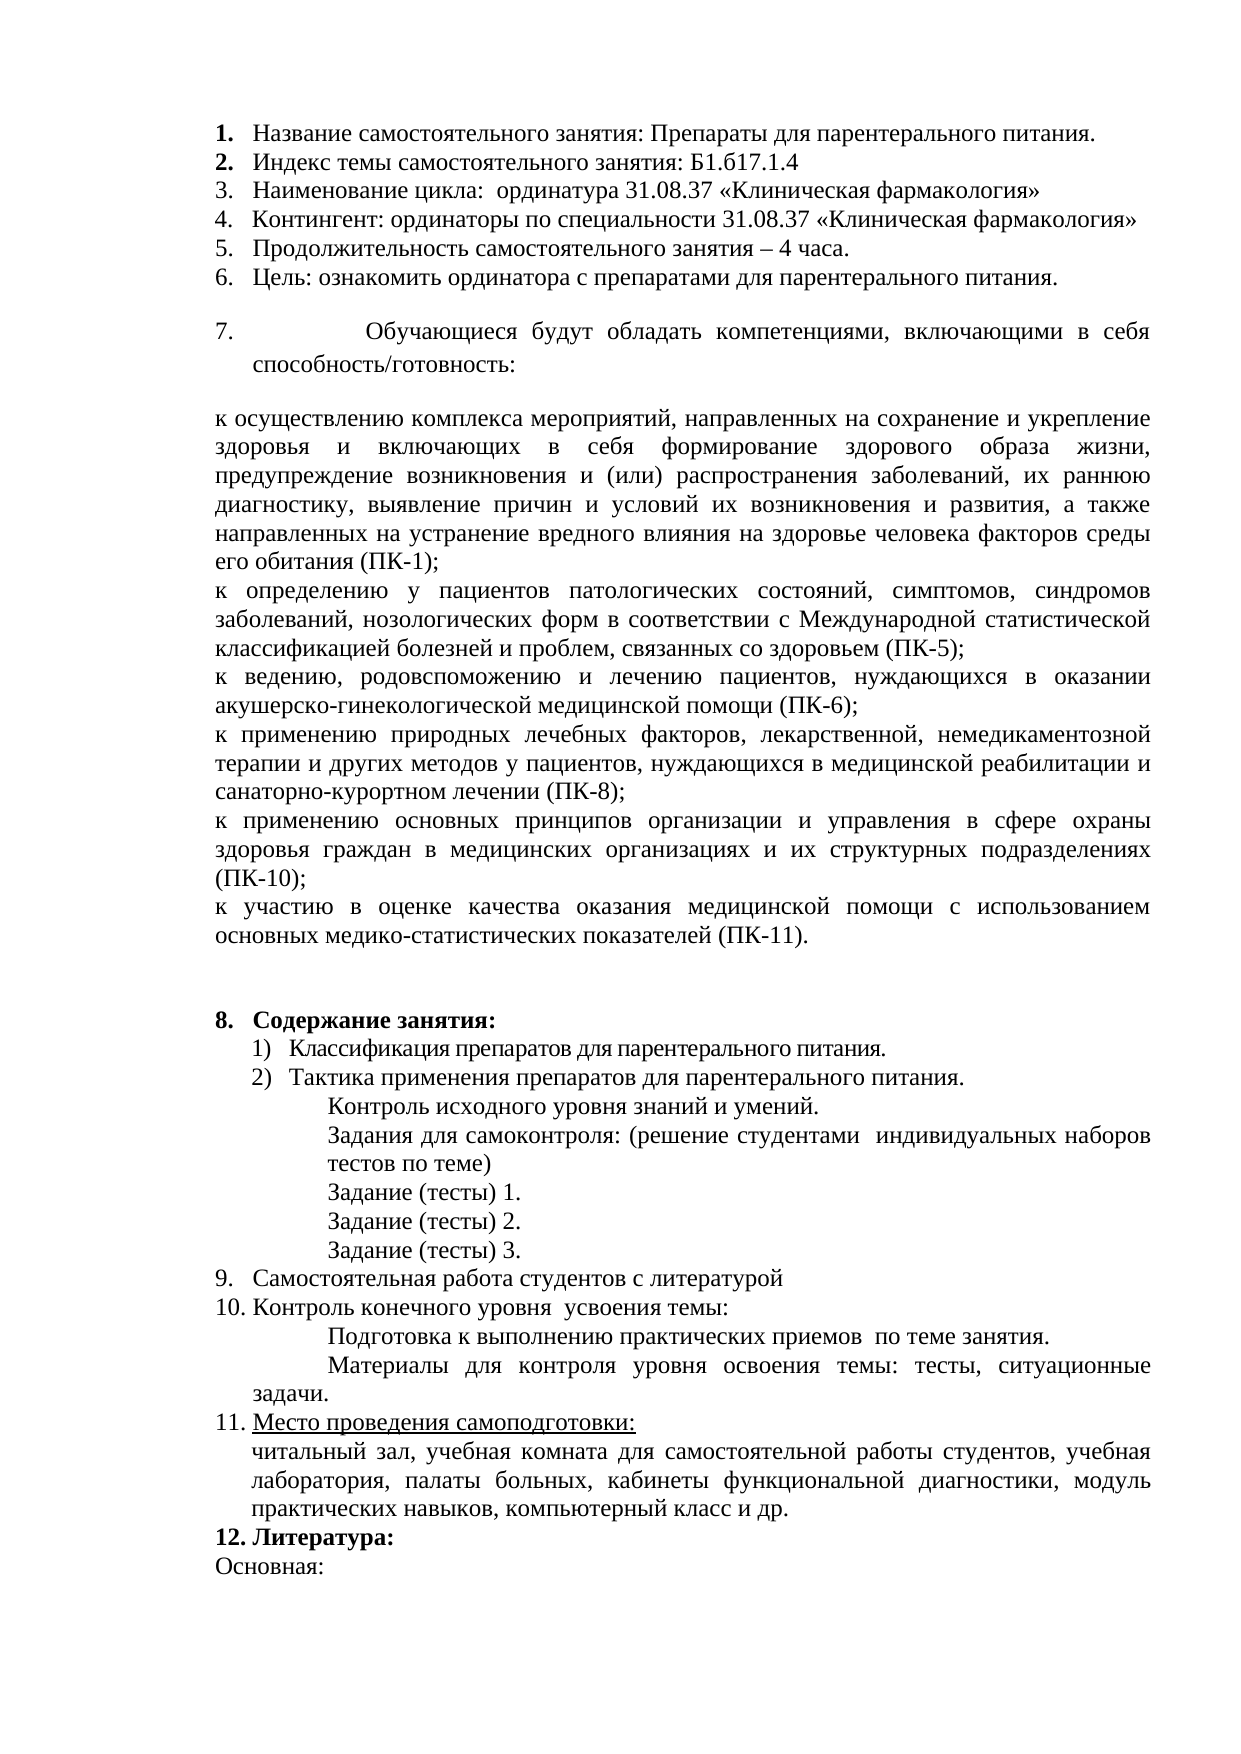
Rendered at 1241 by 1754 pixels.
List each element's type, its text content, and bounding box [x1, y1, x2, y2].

list Классификация препаратов для парентерального питания. [251, 1033, 1152, 1062]
text Задание (тесты) 3. [252, 1235, 1152, 1263]
list Содержание занятия: [215, 1005, 1152, 1033]
text Подготовка к выполнению практических приемов по теме занятия. [252, 1321, 1152, 1350]
list Продолжительность самостоятельного занятия – 4 часа. [215, 233, 1152, 262]
list Наименование цикла: ординатура 31.08.37 «Клиническая фармакология» [215, 176, 1152, 204]
text к применению основных принципов организации и управления в сфере охраны здоровья граждан в медицинских организациях и их структурных подразделениях (ПК-10); [215, 805, 1152, 891]
text Задания для самоконтроля: (решение студентами индивидуальных наборов тестов по теме) [327, 1120, 1152, 1177]
text читальный зал, учебная комната для самостоятельной работы студентов, учебная лаборатория, палаты больных, кабинеты функциональной диагностики, модуль практических навыков, компьютерный класс и др. [251, 1436, 1152, 1522]
list Контроль конечного уровня усвоения темы: [215, 1292, 1152, 1321]
text Задание (тесты) 2. [252, 1206, 1152, 1235]
text Основная: [215, 1551, 1152, 1580]
list Тактика применения препаратов для парентерального питания. [251, 1062, 1152, 1091]
text к участию в оценке качества оказания медицинской помощи с использованием основных медико-статистических показателей (ПК-11). [215, 891, 1152, 949]
list Название самостоятельного занятия: Препараты для парентерального питания. [215, 118, 1152, 147]
list Обучающиеся будут обладать компетенциями, включающими в себя способность/готовность: [215, 316, 1152, 377]
text Материалы для контроля уровня освоения темы: тесты, ситуационные задачи. [252, 1350, 1152, 1407]
text Контроль исходного уровня знаний и умений. [252, 1091, 1152, 1120]
text к ведению, родовспоможению и лечению пациентов, нуждающихся в оказании акушерско-гинекологической медицинской помощи (ПК-6); [215, 661, 1152, 719]
list Индекс темы самостоятельного занятия: Б1.б17.1.4 [215, 147, 1152, 176]
list Цель: ознакомить ординатора с препаратами для парентерального питания. [215, 262, 1152, 291]
text к определению у пациентов патологических состояний, симптомов, синдромов заболеваний, нозологических форм в соответствии с Международной статистической классификацией болезней и проблем, связанных со здоровьем (ПК-5); [215, 575, 1152, 661]
list Самостоятельная работа студентов с литературой [215, 1263, 1152, 1292]
list Место проведения самоподготовки: [215, 1407, 1152, 1436]
list Контингент: ординаторы по специальности 31.08.37 «Клиническая фармакология» [214, 204, 1152, 233]
text Задание (тесты) 1. [252, 1177, 1152, 1206]
text к применению природных лечебных факторов, лекарственной, немедикаментозной терапии и других методов у пациентов, нуждающихся в медицинской реабилитации и санаторно-курортном лечении (ПК-8); [215, 719, 1152, 805]
text к осуществлению комплекса мероприятий, направленных на сохранение и укрепление здоровья и включающих в себя формирование здорового образа жизни, предупреждение возникновения и (или) распространения заболеваний, их раннюю диагностику, выявление причин и условий их возникновения и развития, а также направленных на устранение вредного влияния на здоровье человека факторов среды его обитания (ПК-1); [215, 403, 1152, 575]
list Литература: [215, 1522, 1152, 1551]
